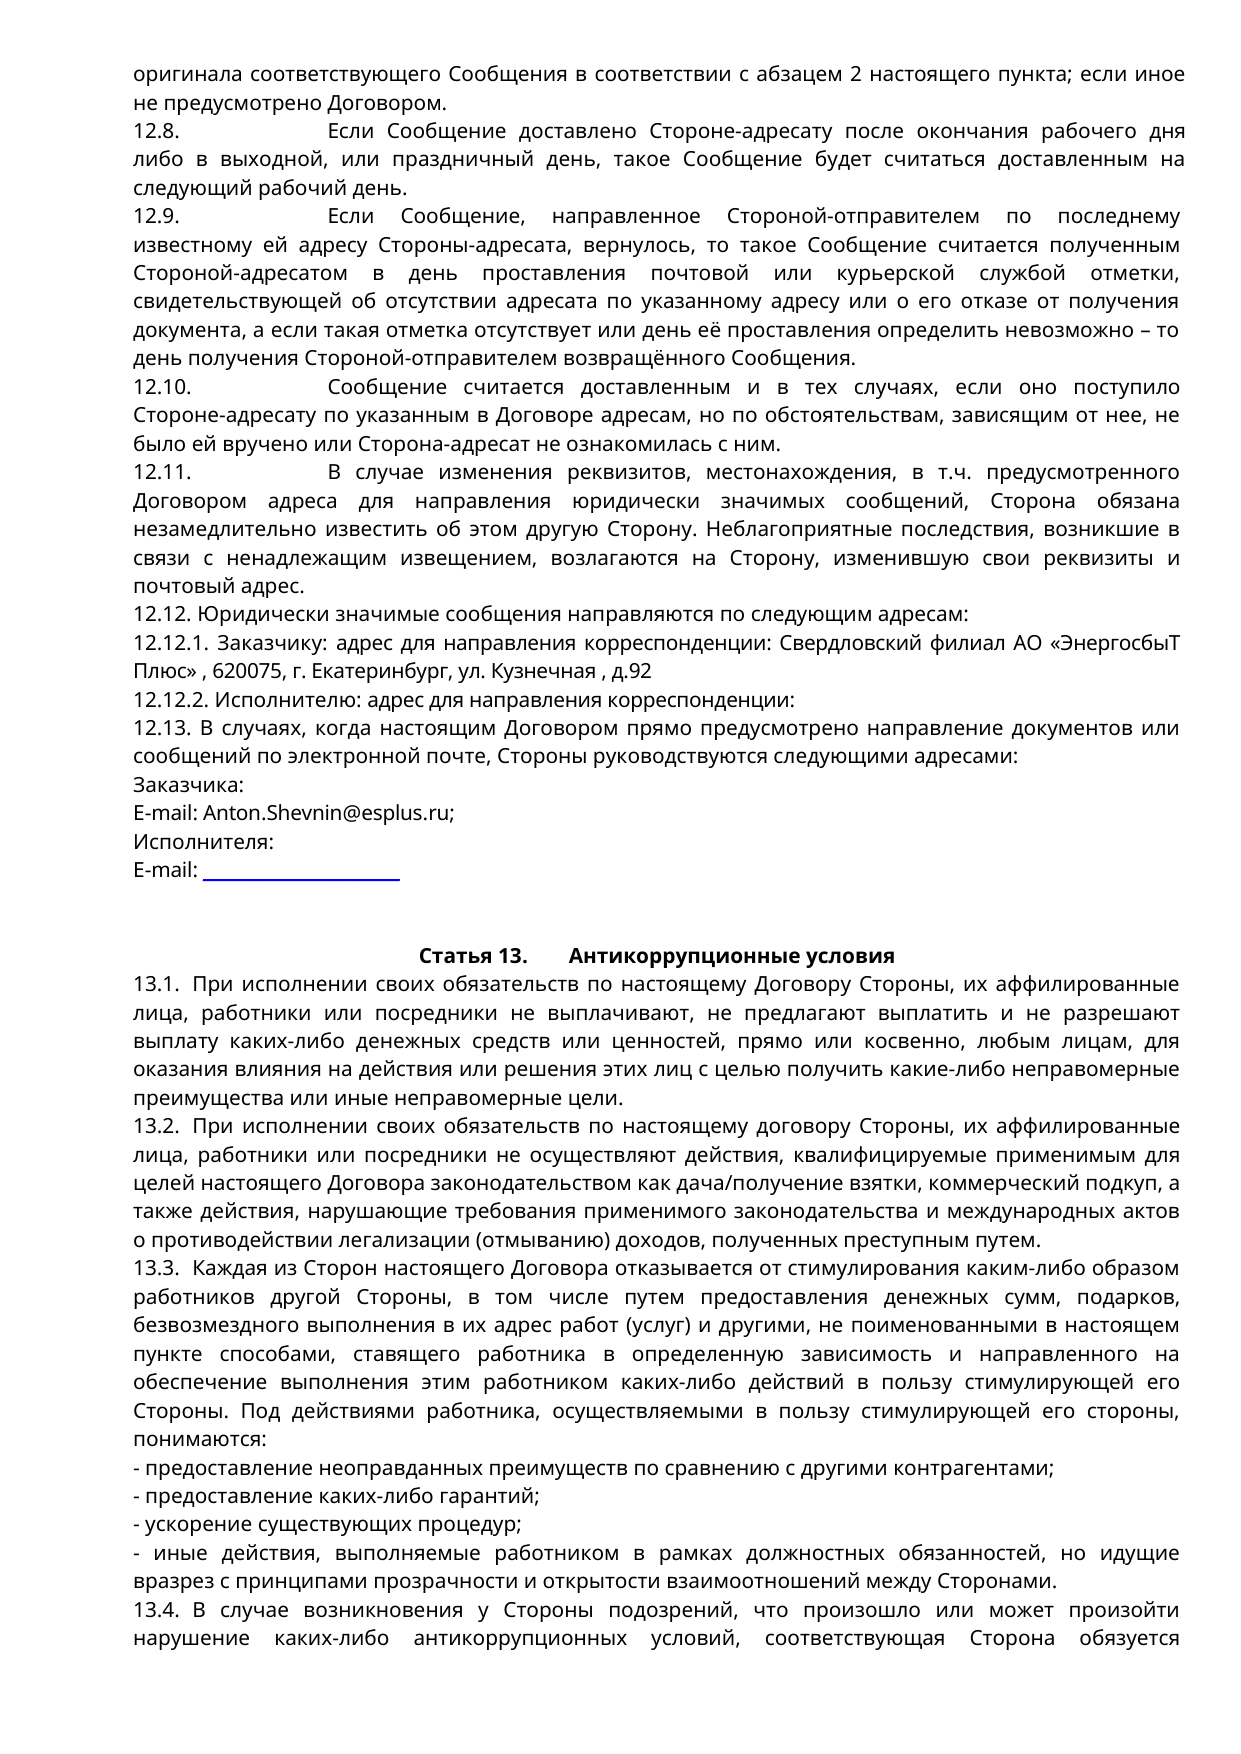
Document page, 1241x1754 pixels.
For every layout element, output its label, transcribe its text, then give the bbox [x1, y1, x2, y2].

list Если Сообщение, направленное Стороной-отправителем по последнему известному ей адресу Стороны-адресата, вернулось, то такое Сообщение считается полученным Стороной-адресатом в день проставления почтовой или курьерской службой отметки, свидетельствующей об отсутствии адресата по указанному адресу или о его отказе от получения документа, а если такая отметка отсутствует или день её проставления определить невозможно – то день получения Стороной-отправителем возвращённого Сообщения. [133, 201, 1181, 372]
list - предоставление неоправданных преимуществ по сравнению с другими контрагентами; [133, 1453, 1181, 1481]
list 12.12. Юридически значимые сообщения направляются по следующим адресам: [133, 599, 1181, 628]
list 12.13. В случаях, когда настоящим Договором прямо предусмотрено направление документов или сообщений по электронной почте, Стороны руководствуются следующими адресами: [133, 713, 1181, 770]
text E-mail: _________________ [133, 855, 1181, 884]
list Сообщение считается доставленным и в тех случаях, если оно поступило Стороне-адресату по указанным в Договоре адресам, но по обстоятельствам, зависящим от нее, не было ей вручено или Сторона-адресат не ознакомилась с ним. [133, 372, 1181, 457]
list Исполнителя: [133, 827, 1181, 855]
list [133, 1595, 1181, 1652]
subtitle Антикоррупционные условия [133, 941, 1181, 969]
list - иные действия, выполняемые работником в рамках должностных обязанностей, но идущие вразрез с принципами прозрачности и открытости взаимоотношений между Сторонами. [133, 1538, 1181, 1595]
list E-mail: Anton.Shevnin@esplus.ru; [133, 798, 1181, 827]
list - предоставление каких-либо гарантий; [133, 1481, 1181, 1509]
list При исполнении своих обязательств по настоящему договору Стороны, их аффилированные лица, работники или посредники не осуществляют действия, квалифицируемые применимым для целей настоящего Договора законодательством как дача/получение взятки, коммерческий подкуп, а также действия, нарушающие требования применимого законодательства и международных актов о противодействии легализации (отмыванию) доходов, полученных преступным путем. [133, 1111, 1181, 1253]
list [133, 59, 1187, 116]
list Каждая из Сторон настоящего Договора отказывается от стимулирования каким-либо образом работников другой Стороны, в том числе путем предоставления денежных сумм, подарков, безвозмездного выполнения в их адрес работ (услуг) и другими, не поименованными в настоящем пункте способами, ставящего работника в определенную зависимость и направленного на обеспечение выполнения этим работником каких-либо действий в пользу стимулирующей его Стороны. Под действиями работника, осуществляемыми в пользу стимулирующей его стороны, понимаются: [133, 1253, 1181, 1453]
list Заказчика: [133, 770, 1181, 798]
list При исполнении своих обязательств по настоящему Договору Стороны, их аффилированные лица, работники или посредники не выплачивают, не предлагают выплатить и не разрешают выплату каких-либо денежных средств или ценностей, прямо или косвенно, любым лицам, для оказания влияния на действия или решения этих лиц с целью получить какие-либо неправомерные преимущества или иные неправомерные цели. [133, 969, 1181, 1111]
list 12.12.2. Исполнителю: адрес для направления корреспонденции: [133, 685, 1181, 713]
list 12.12.1. Заказчику: адрес для направления корреспонденции: Свердловский филиал АО «ЭнергосбыТ Плюс» , 620075, г. Екатеринбург, ул. Кузнечная , д.92 [133, 628, 1181, 685]
list В случае изменения реквизитов, местонахождения, в т.ч. предусмотренного Договором адреса для направления юридически значимых сообщений, Сторона обязана незамедлительно известить об этом другую Сторону. Неблагоприятные последствия, возникшие в связи с ненадлежащим извещением, возлагаются на Сторону, изменившую свои реквизиты и почтовый адрес. [133, 457, 1181, 599]
list - ускорение существующих процедур; [133, 1509, 1181, 1538]
list Если Сообщение доставлено Стороне-адресату после окончания рабочего дня либо в выходной, или праздничный день, такое Сообщение будет считаться доставленным на следующий рабочий день. [133, 116, 1187, 201]
